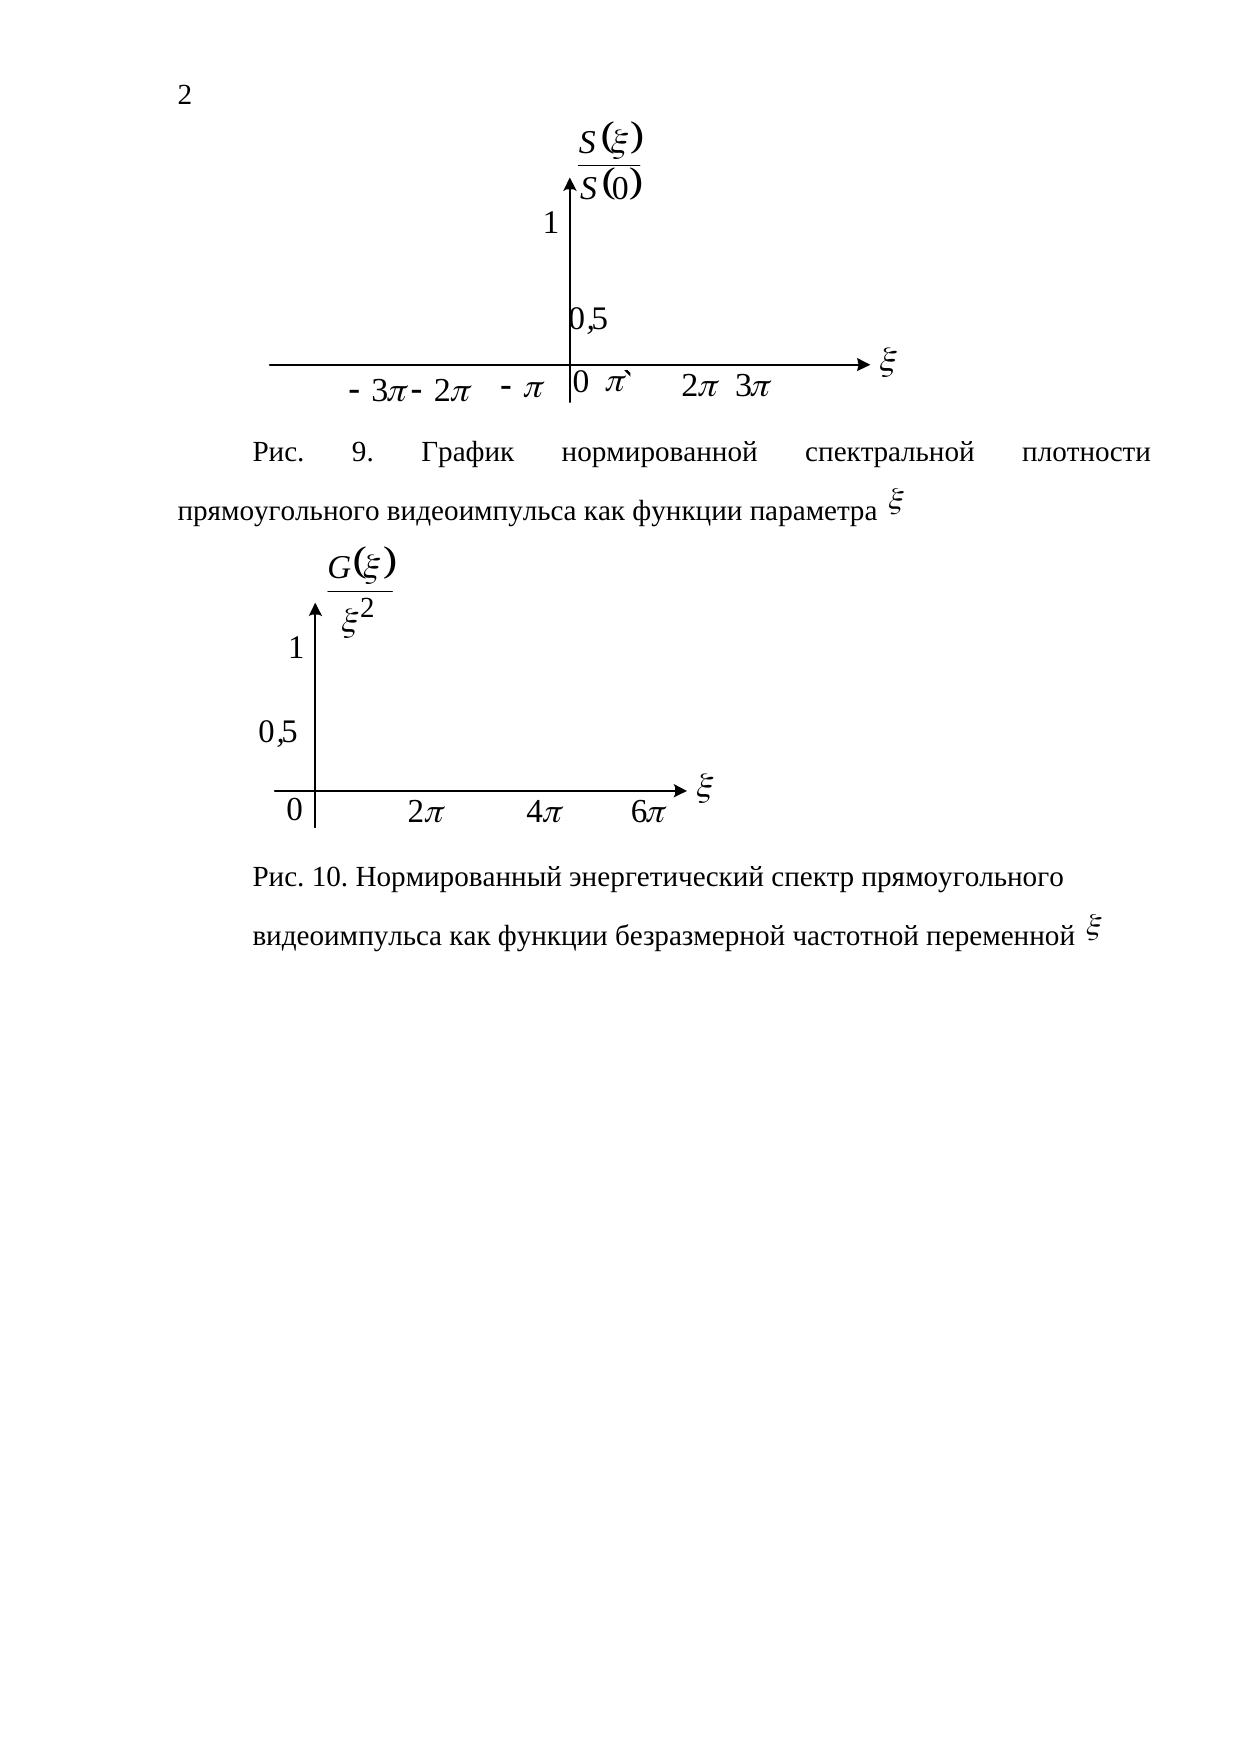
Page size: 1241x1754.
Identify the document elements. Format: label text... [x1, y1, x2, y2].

text Рис. 9. График нормированной спектральной плотности прямоугольного видеоимпульса как функции параметра [177, 434, 1152, 527]
text Рис. 10. Нормированный энергетический спектр прямоугольного [177, 859, 1152, 893]
text видеоимпульса как функции безразмерной частотной переменной [177, 909, 1152, 952]
